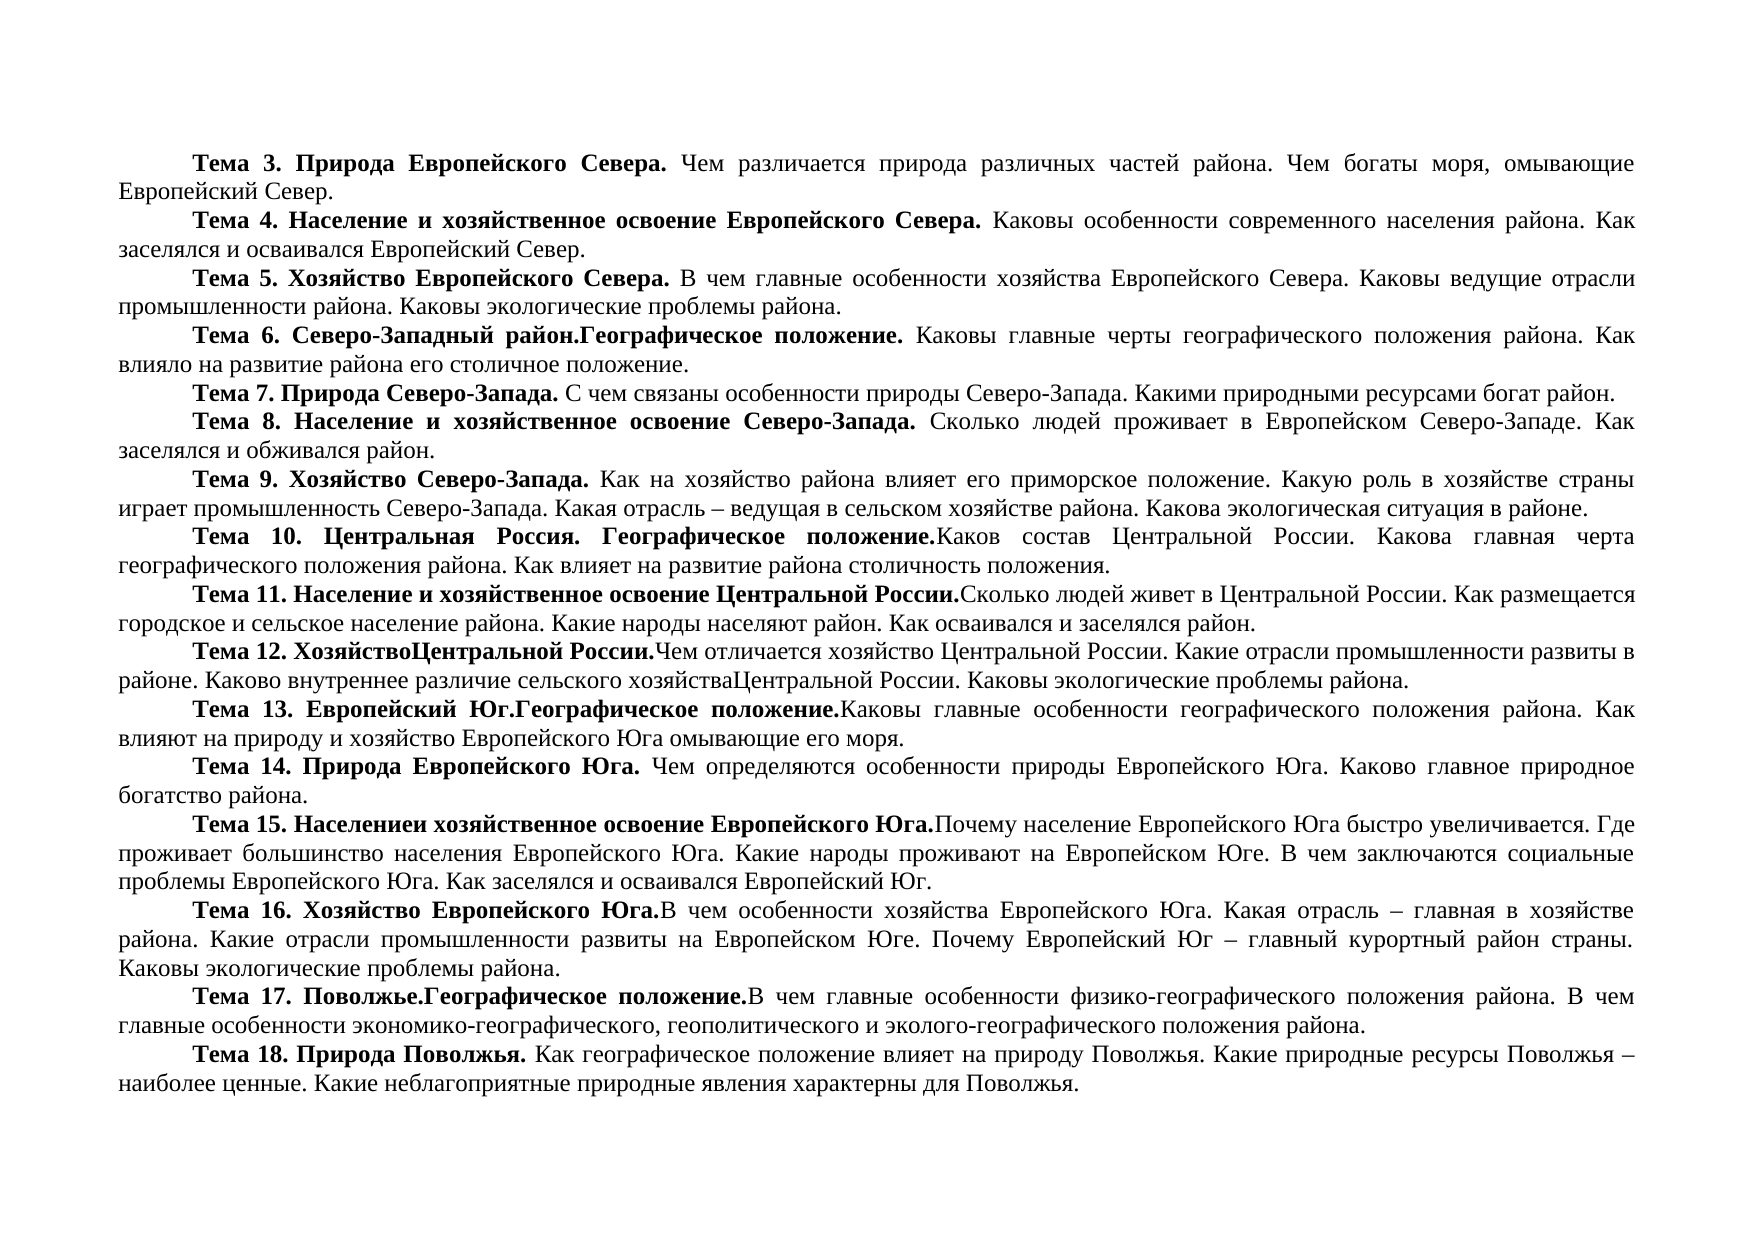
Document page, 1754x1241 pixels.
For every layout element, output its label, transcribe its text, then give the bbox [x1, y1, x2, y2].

list Тема 14. Природа Европейского Юга. Чем определяются особенности природы Европейского Юга. Каково главное природное богатство района. [118, 751, 1636, 809]
list Тема 4. Население и хозяйственное освоение Европейского Севера. Каковы особенности современного населения района. Как заселялся и осваивался Европейский Север. [118, 205, 1636, 263]
list Тема 10. Центральная Россия. Географическое положение.Каков состав Центральной России. Какова главная черта географического положения района. Как влияет на развитие района столичность положения. [118, 521, 1636, 579]
list Тема 16. Хозяйство Европейского Юга.В чем особенности хозяйства Европейского Юга. Какая отрасль – главная в хозяйстве района. Какие отрасли промышленности развиты на Европейском Юге. Почему Европейский Юг – главный курортный район страны. Каковы экологические проблемы района. [118, 895, 1636, 981]
list Тема 11. Население и хозяйственное освоение Центральной России.Сколько людей живет в Центральной России. Как размещается городское и сельское население района. Какие народы населяют район. Как осваивался и заселялся район. [118, 579, 1636, 636]
list Тема 9. Хозяйство Северо-Запада. Как на хозяйство района влияет его приморское положение. Какую роль в хозяйстве страны играет промышленность Северо-Запада. Какая отрасль – ведущая в сельском хозяйстве района. Какова экологическая ситуация в районе. [118, 464, 1636, 521]
list Тема 13. Европейский Юг.Географическое положение.Каковы главные особенности географического положения района. Как влияют на природу и хозяйство Европейского Юга омывающие его моря. [118, 694, 1636, 751]
list Тема 17. Поволжье.Географическое положение.В чем главные особенности физико-географического положения района. В чем главные особенности экономико-географического, геополитического и эколого-географического положения района. [118, 981, 1636, 1039]
list Тема 6. Северо-Западный район.Географическое положение. Каковы главные черты географического положения района. Как влияло на развитие района его столичное положение. [118, 320, 1636, 378]
list Тема 3. Природа Европейского Севера. Чем различается природа различных частей района. Чем богаты моря, омывающие Европейский Север. [118, 148, 1636, 205]
list Тема 5. Хозяйство Европейского Севера. В чем главные особенности хозяйства Европейского Севера. Каковы ведущие отрасли промышленности района. Каковы экологические проблемы района. [118, 263, 1636, 320]
list Тема 18. Природа Поволжья. Как географическое положение влияет на природу Поволжья. Какие природные ресурсы Поволжья – наиболее ценные. Какие неблагоприятные природные явления характерны для Поволжья. [118, 1039, 1636, 1096]
list Тема 12. ХозяйствоЦентральной России.Чем отличается хозяйство Центральной России. Какие отрасли промышленности развиты в районе. Каково внутреннее различие сельского хозяйстваЦентральной России. Каковы экологические проблемы района. [118, 636, 1636, 694]
list Тема 7. Природа Северо-Запада. С чем связаны особенности природы Северо-Запада. Какими природными ресурсами богат район. [118, 378, 1636, 406]
list Тема 15. Населениеи хозяйственное освоение Европейского Юга.Почему население Европейского Юга быстро увеличивается. Где проживает большинство населения Европейского Юга. Какие народы проживают на Европейском Юге. В чем заключаются социальные проблемы Европейского Юга. Как заселялся и осваивался Европейский Юг. [118, 809, 1636, 895]
list Тема 8. Население и хозяйственное освоение Северо-Запада. Сколько людей проживает в Европейском Северо-Западе. Как заселялся и обживался район. [118, 406, 1636, 464]
